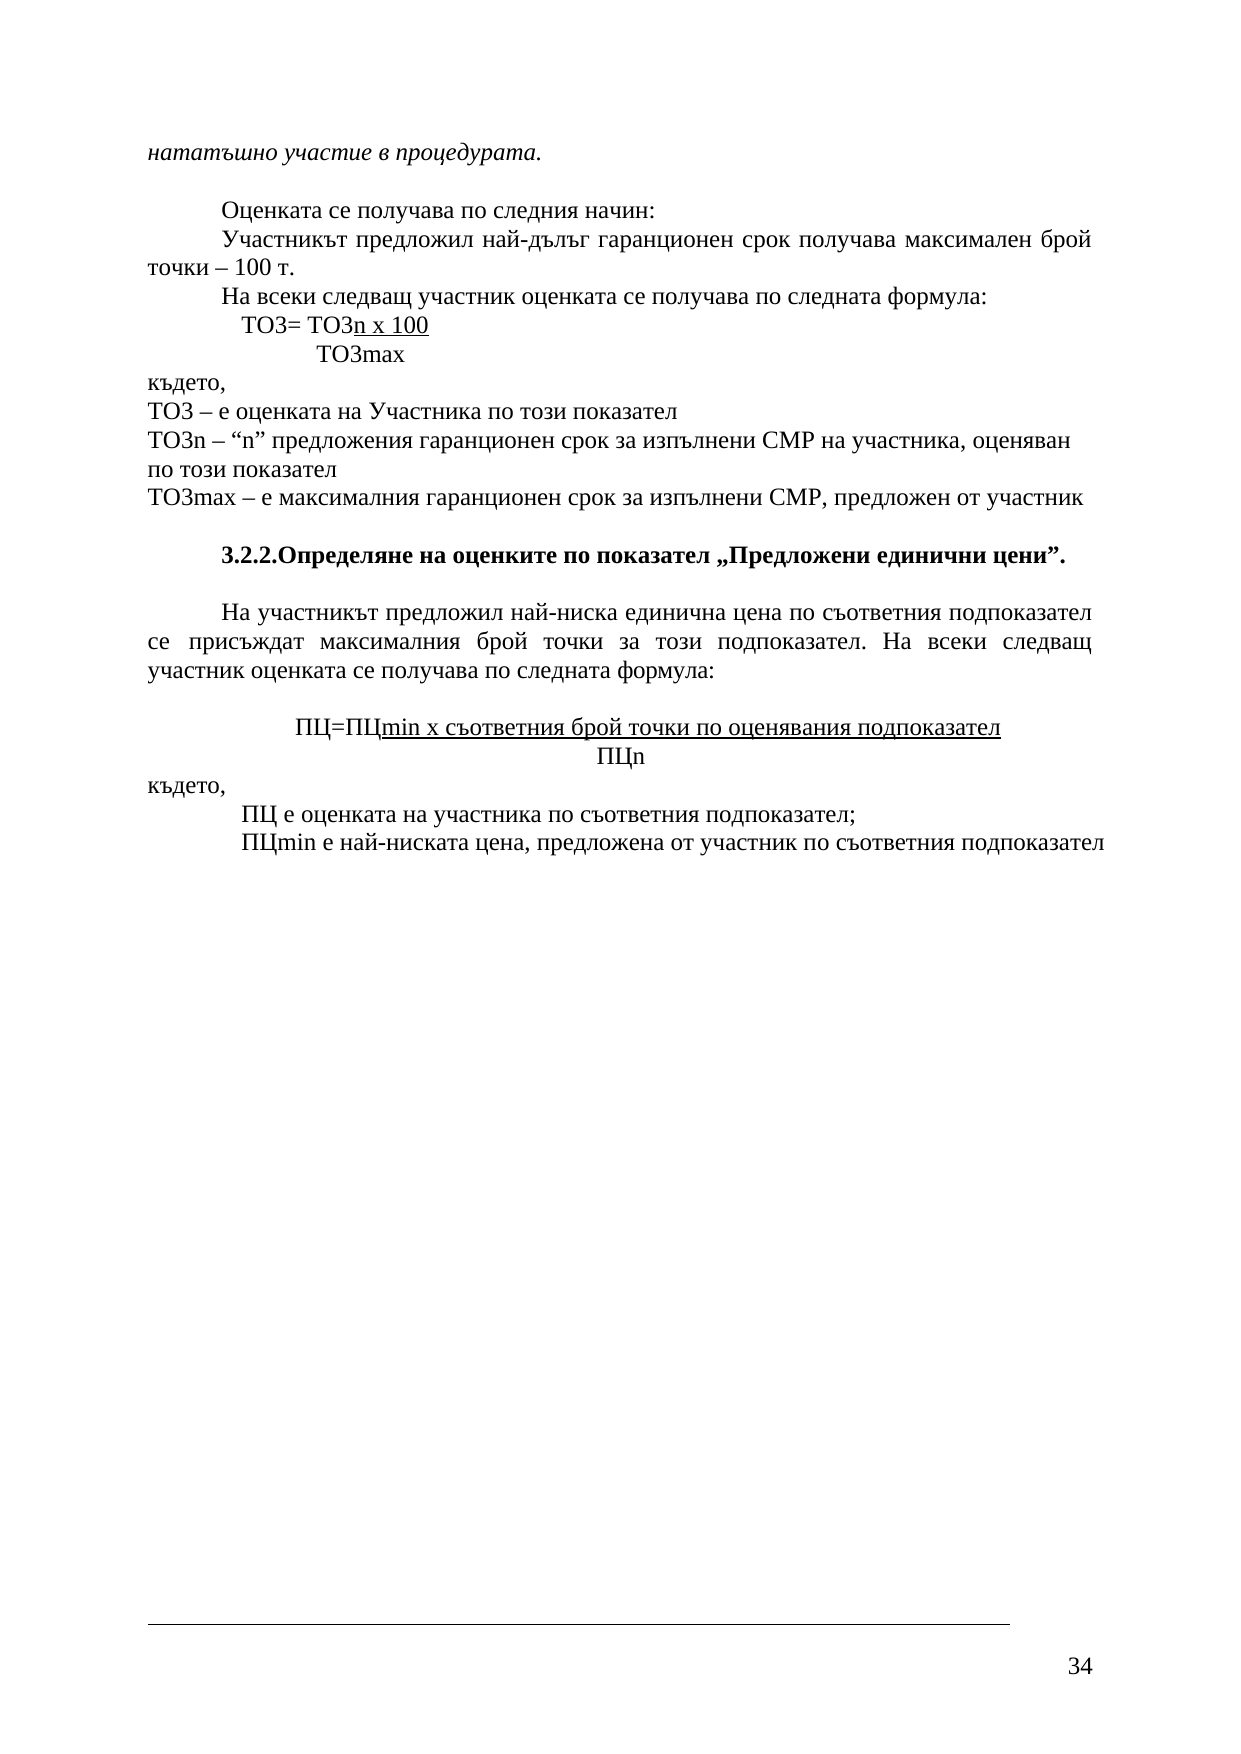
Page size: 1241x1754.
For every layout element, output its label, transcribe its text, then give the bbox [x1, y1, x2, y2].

text ПЦ=ПЦmin x съответния брой точки по оценявания подпоказател [295, 712, 1128, 741]
subtitle 3.2.2.Определяне на оценките по показател „Предложени единични цени”. [221, 540, 1128, 569]
text ТО3mах – е максималния гаранционен срок за изпълнени СМР, предложен от участник [147, 482, 1128, 511]
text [147, 137, 1093, 166]
text където, [147, 770, 226, 799]
text ТО3mах [316, 339, 1128, 367]
text където, [147, 367, 1128, 396]
text ПЦ е оценката на участника по съответния подпоказател; [241, 799, 1128, 827]
text ПЦmin е най-ниската цена, предложена от участник по съответния подпоказател [241, 827, 1128, 856]
text ТО3n – “n” предложения гаранционен срок за изпълнени СМР на участника, оценяван по този показател [147, 425, 1092, 482]
text ТО3 – е оценката на Участника по този показател [147, 396, 1128, 425]
text На участникът предложил най-ниска единична цена по съответния подпоказател се присъждат максималния брой точки за този подпоказател. На всеки следващ участник оценката се получава по следната формула: [147, 597, 1092, 684]
text ПЦn [594, 741, 647, 770]
text Оценката се получава по следния начин: [221, 195, 1128, 224]
text Участникът предложил най-дълъг гаранционен срок получава максимален брой точки – 100 т. [147, 224, 1092, 281]
text На всеки следващ участник оценката се получава по следната формула: ТО3= ТО3n x 100 [221, 281, 1029, 339]
